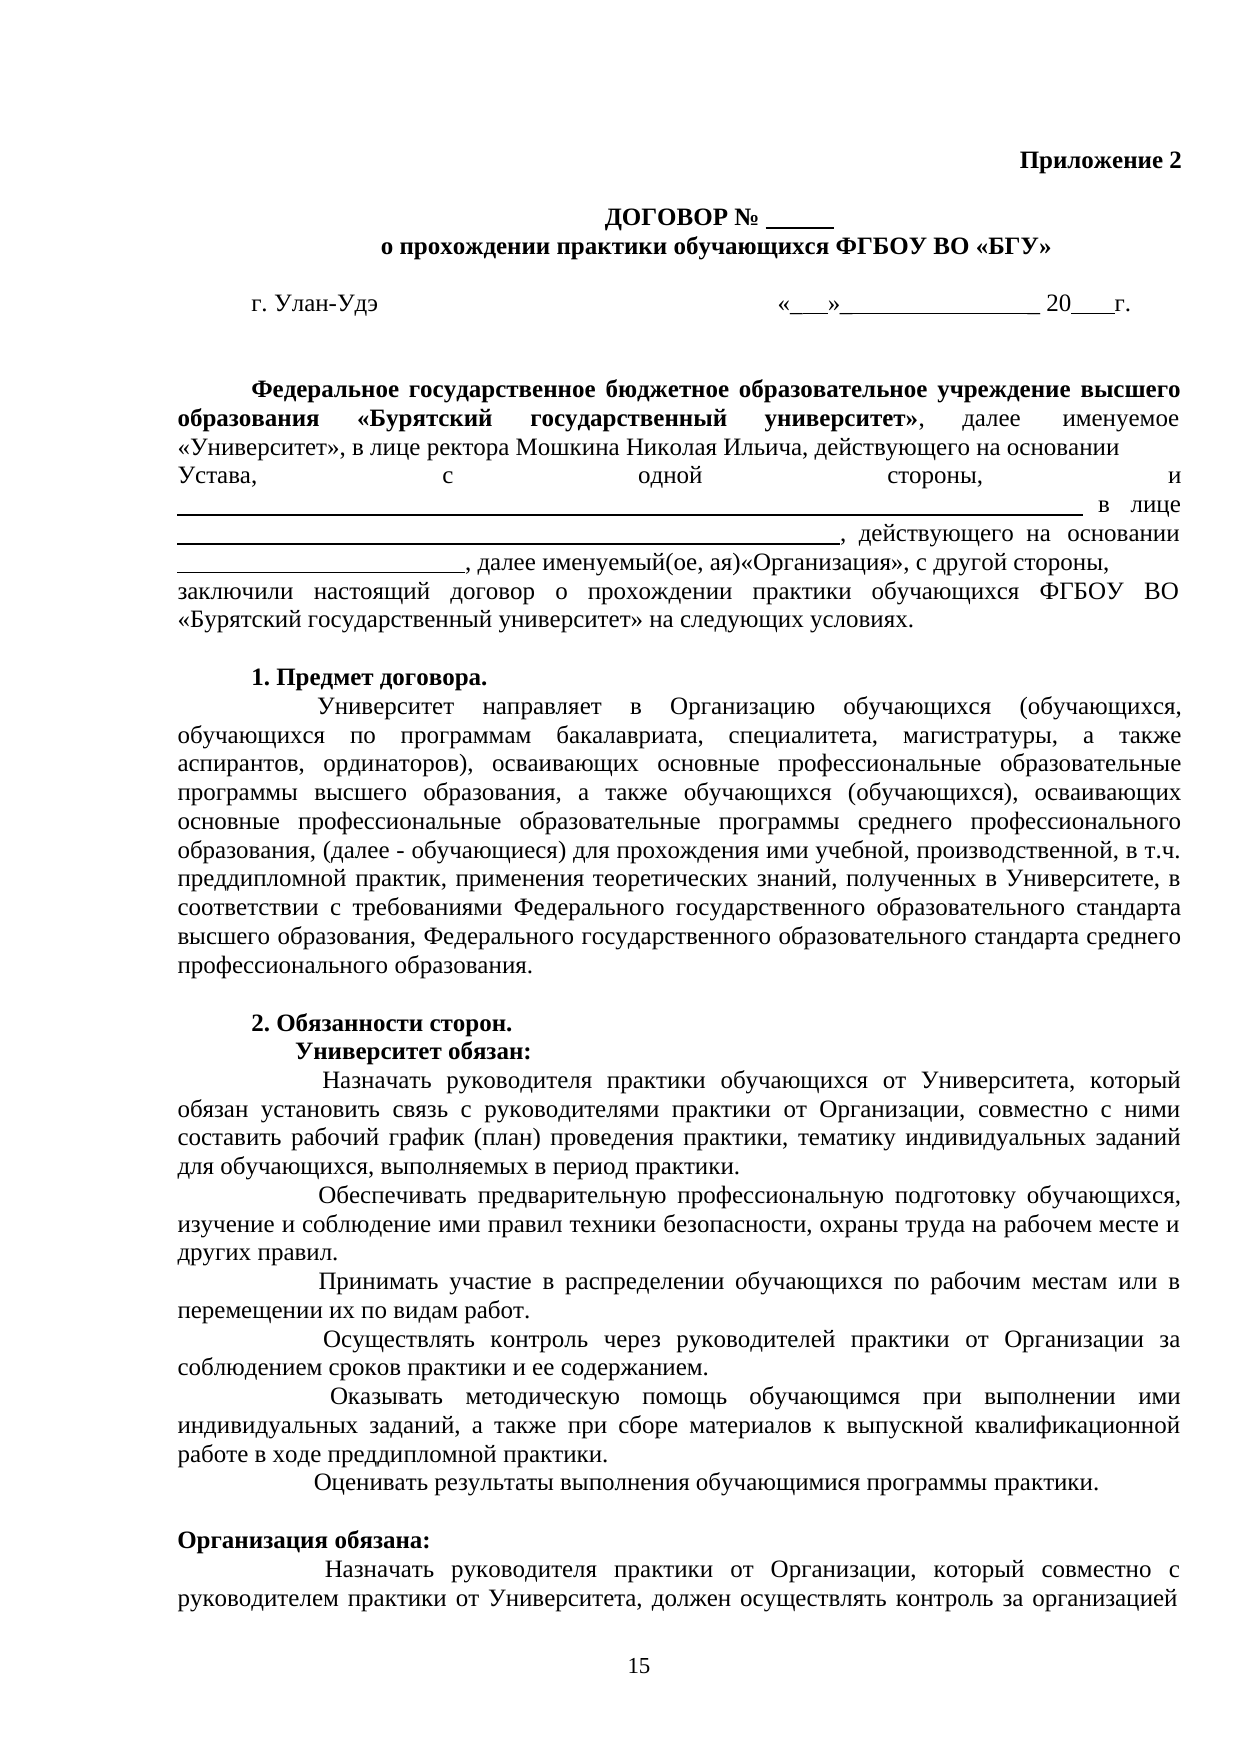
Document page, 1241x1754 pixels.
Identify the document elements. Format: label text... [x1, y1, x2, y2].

list Университет направляет в Организацию обучающихся (обучающихся, обучающихся по программам бакалавриата, специалитета, магистратуры, а также аспирантов, ординаторов), осваивающих основные профессиональные образовательные программы высшего образования, а также обучающихся (обучающихся), осваивающих основные профессиональные образовательные программы среднего профессионального образования, (далее - обучающиеся) для прохождения ими учебной, производственной, в т.ч. преддипломной практик, применения теоретических знаний, полученных в Университете, в соответствии с требованиями Федерального государственного образовательного стандарта высшего образования, Федерального государственного образовательного стандарта среднего профессионального образования. [177, 691, 1182, 978]
list Предмет договора. [251, 662, 1205, 691]
text , действующего на основании [177, 518, 1205, 547]
list Назначать руководителя практики от Организации, который совместно с руководителем практики от Университета, должен осуществлять контроль за организацией [177, 1554, 1181, 1611]
list Оказывать методическую помощь обучающимся при выполнении ими индивидуальных заданий, а также при сборе материалов к выпускной квалификационной работе в ходе преддипломной практики. [177, 1381, 1182, 1467]
text ДОГОВОР № [233, 202, 1205, 231]
text о прохождении практики обучающихся ФГБОУ ВО «БГУ» [233, 231, 1199, 260]
text «Университет», в лице ректора Мошкина Николая Ильича, действующего на основании Устава, с одной стороны, и [177, 432, 1182, 489]
list Организация обязана: [139, 1525, 1205, 1554]
list Обеспечивать предварительную профессиональную подготовку обучающихся, изучение и соблюдение ими правил техники безопасности, охраны труда на рабочем месте и других правил. [177, 1180, 1181, 1266]
subtitle Приложение 2 [139, 145, 1182, 173]
list Университет обязан: [251, 1036, 1205, 1065]
list Оценивать результаты выполнения обучающимися программы практики. [251, 1467, 1205, 1496]
list Назначать руководителя практики обучающихся от Университета, который обязан установить связь с руководителями практики от Организации, совместно с ними составить рабочий график (план) проведения практики, тематику индивидуальных заданий для обучающихся, выполняемых в период практики. [177, 1065, 1182, 1180]
list Обязанности сторон. [251, 1008, 1205, 1036]
text «Бурятский государственный университет» на следующих условиях. [177, 604, 1205, 633]
list Осуществлять контроль через руководителей практики от Организации за соблюдением сроков практики и ее содержанием. [177, 1324, 1181, 1381]
text г. Улан-Удэ «_ »_ _ 20 г. [251, 288, 1205, 317]
text , далее именуемый(ое, ая)«Организация», с другой стороны, заключили настоящий договор о прохождении практики обучающихся ФГБОУ ВО [177, 547, 1182, 604]
text в лице [177, 489, 1205, 518]
text Федеральное государственное бюджетное образовательное учреждение высшего образования «Бурятский государственный университет», далее именуемое [177, 375, 1181, 432]
list Принимать участие в распределении обучающихся по рабочим местам или в перемещении их по видам работ. [177, 1266, 1181, 1324]
